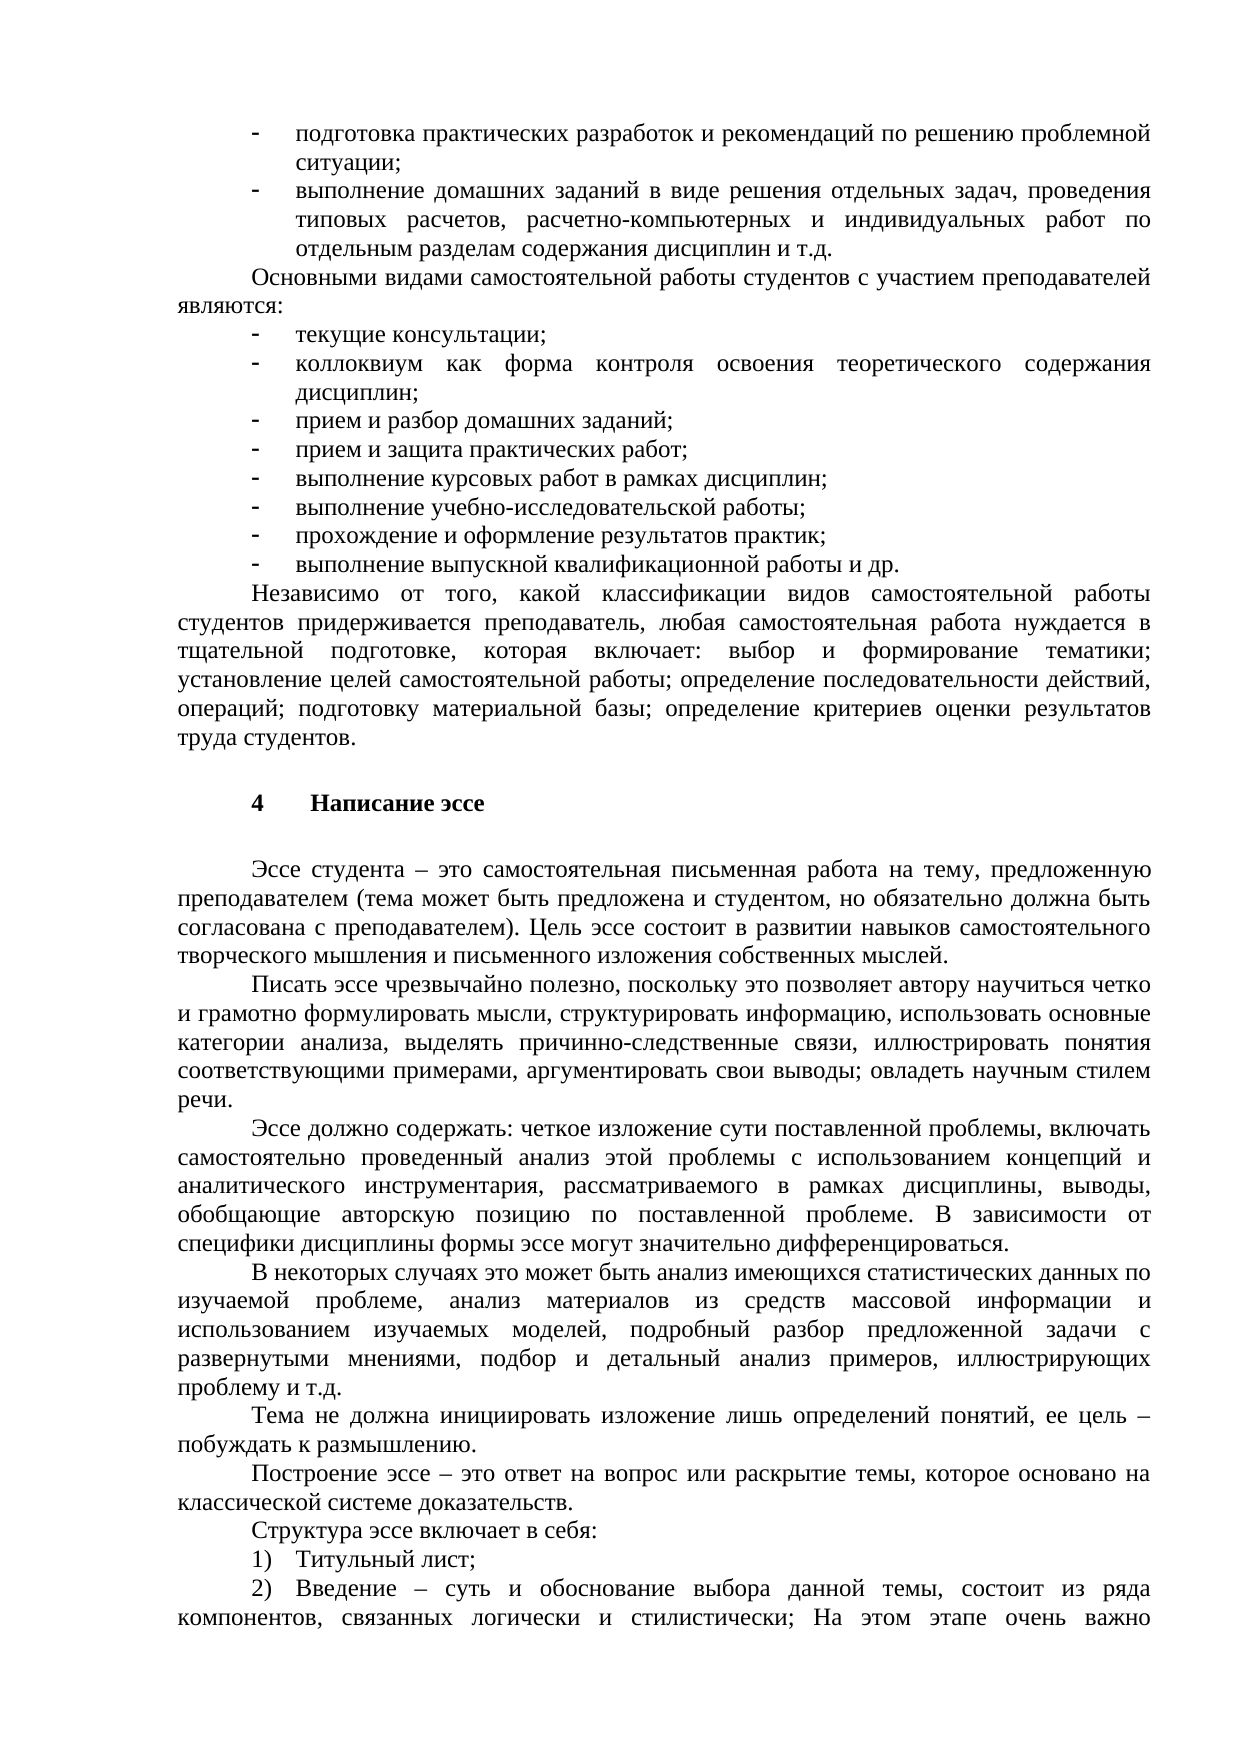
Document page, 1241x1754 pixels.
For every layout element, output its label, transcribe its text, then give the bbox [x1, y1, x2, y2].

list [177, 1573, 1152, 1631]
text В некоторых случаях это может быть анализ имеющихся статистических данных по изучаемой проблеме, анализ материалов из средств массовой информации и использованием изучаемых моделей, подробный разбор предложенной задачи с развернутыми мнениями, подбор и детальный анализ примеров, иллюстрирующих проблему и т.д. [177, 1257, 1152, 1401]
text Построение эссе – это ответ на вопрос или раскрытие темы, которое основано на классической системе доказательств. [177, 1458, 1152, 1516]
list подготовка практических разработок и рекомендаций по решению проблемной ситуации; [251, 118, 1152, 176]
list прием и защита практических работ; [251, 434, 1152, 463]
list коллоквиум как форма контроля освоения теоретического содержания дисциплин; [251, 348, 1152, 406]
text Основными видами самостоятельной работы студентов с участием преподавателей являются: [177, 262, 1152, 319]
text Писать эссе чрезвычайно полезно, поскольку это позволяет автору научиться четко и грамотно формулировать мысли, структурировать информацию, использовать основные категории анализа, выделять причинно-следственные связи, иллюстрировать понятия соответствующими примерами, аргументировать свои выводы; овладеть научным стилем речи. [177, 969, 1152, 1113]
list выполнение домашних заданий в виде решения отдельных задач, проведения типовых расчетов, расчетно-компьютерных и индивидуальных работ по отдельным разделам содержания дисциплин и т.д. [251, 176, 1152, 262]
list выполнение учебно-исследовательской работы; [251, 492, 1152, 521]
text Эссе студента – это самостоятельная письменная работа на тему, предложенную преподавателем (тема может быть предложена и студентом, но обязательно должна быть согласована с преподавателем). Цель эссе состоит в развитии навыков самостоятельного творческого мышления и письменного изложения собственных мыслей. [177, 854, 1152, 969]
text Эссе должно содержать: четкое изложение сути поставленной проблемы, включать самостоятельно проведенный анализ этой проблемы с использованием концепций и аналитического инструментария, рассматриваемого в рамках дисциплины, выводы, обобщающие авторскую позицию по поставленной проблеме. В зависимости от специфики дисциплины формы эссе могут значительно дифференцироваться. [177, 1113, 1152, 1257]
text Независимо от того, какой классификации видов самостоятельной работы студентов придерживается преподаватель, любая самостоятельная работа нуждается в тщательной подготовке, которая включает: выбор и формирование тематики; установление целей самостоятельной работы; определение последовательности действий, операций; подготовку материальной базы; определение критериев оценки результатов труда студентов. [177, 578, 1152, 751]
subtitle Написание эссе [177, 788, 1152, 817]
list выполнение курсовых работ в рамках дисциплин; [251, 463, 1152, 492]
list выполнение выпускной квалификационной работы и др. [251, 549, 1152, 578]
list текущие консультации; [251, 319, 1152, 348]
text Тема не должна инициировать изложение лишь определений понятий, ее цель – побуждать к размышлению. [177, 1401, 1152, 1458]
text Структура эссе включает в себя: [177, 1516, 1152, 1544]
list прохождение и оформление результатов практик; [251, 521, 1152, 549]
list Титульный лист; [177, 1544, 1152, 1573]
list прием и разбор домашних заданий; [251, 406, 1152, 434]
